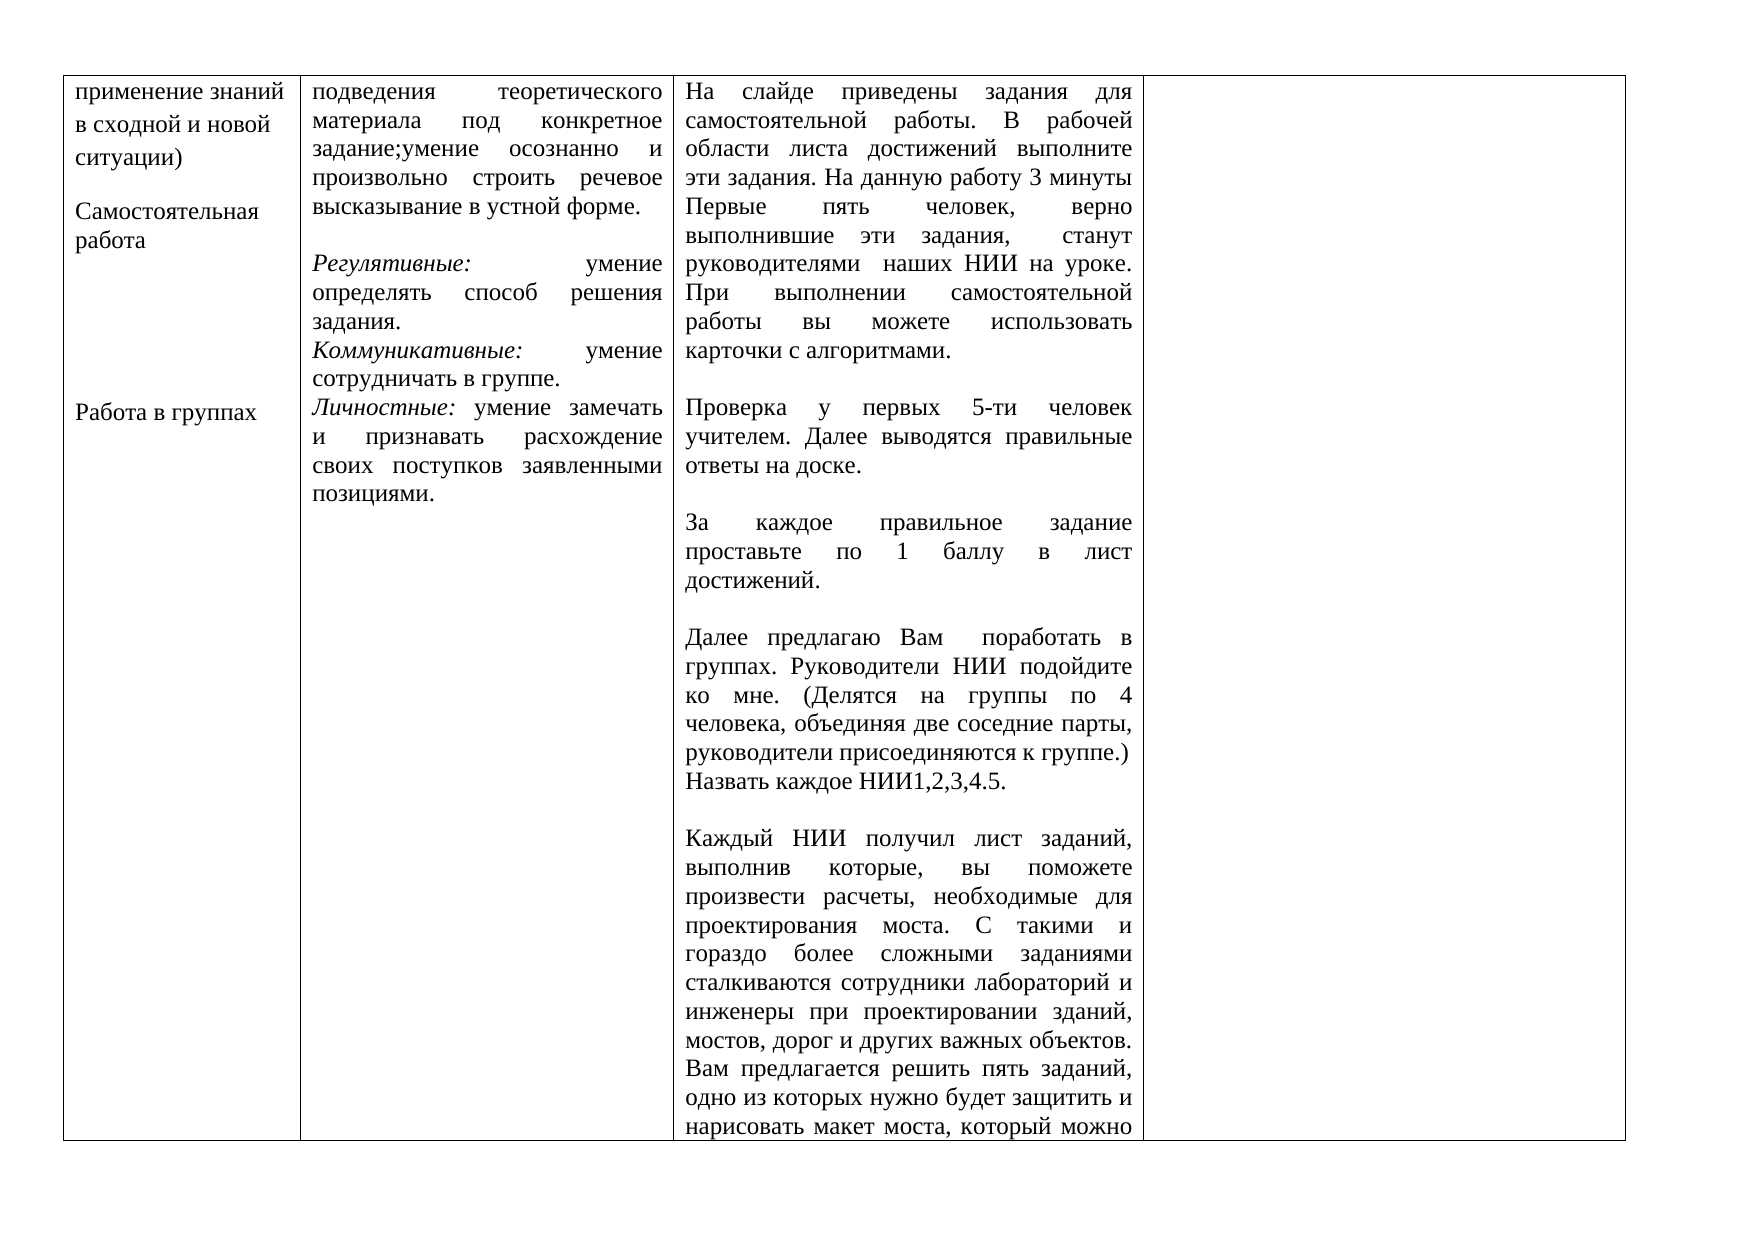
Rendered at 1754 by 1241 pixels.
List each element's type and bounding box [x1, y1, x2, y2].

table_cell [301, 76, 673, 1140]
table_cell [64, 76, 300, 1140]
table_cell [674, 76, 1143, 1140]
table_cell [1144, 76, 1625, 1140]
